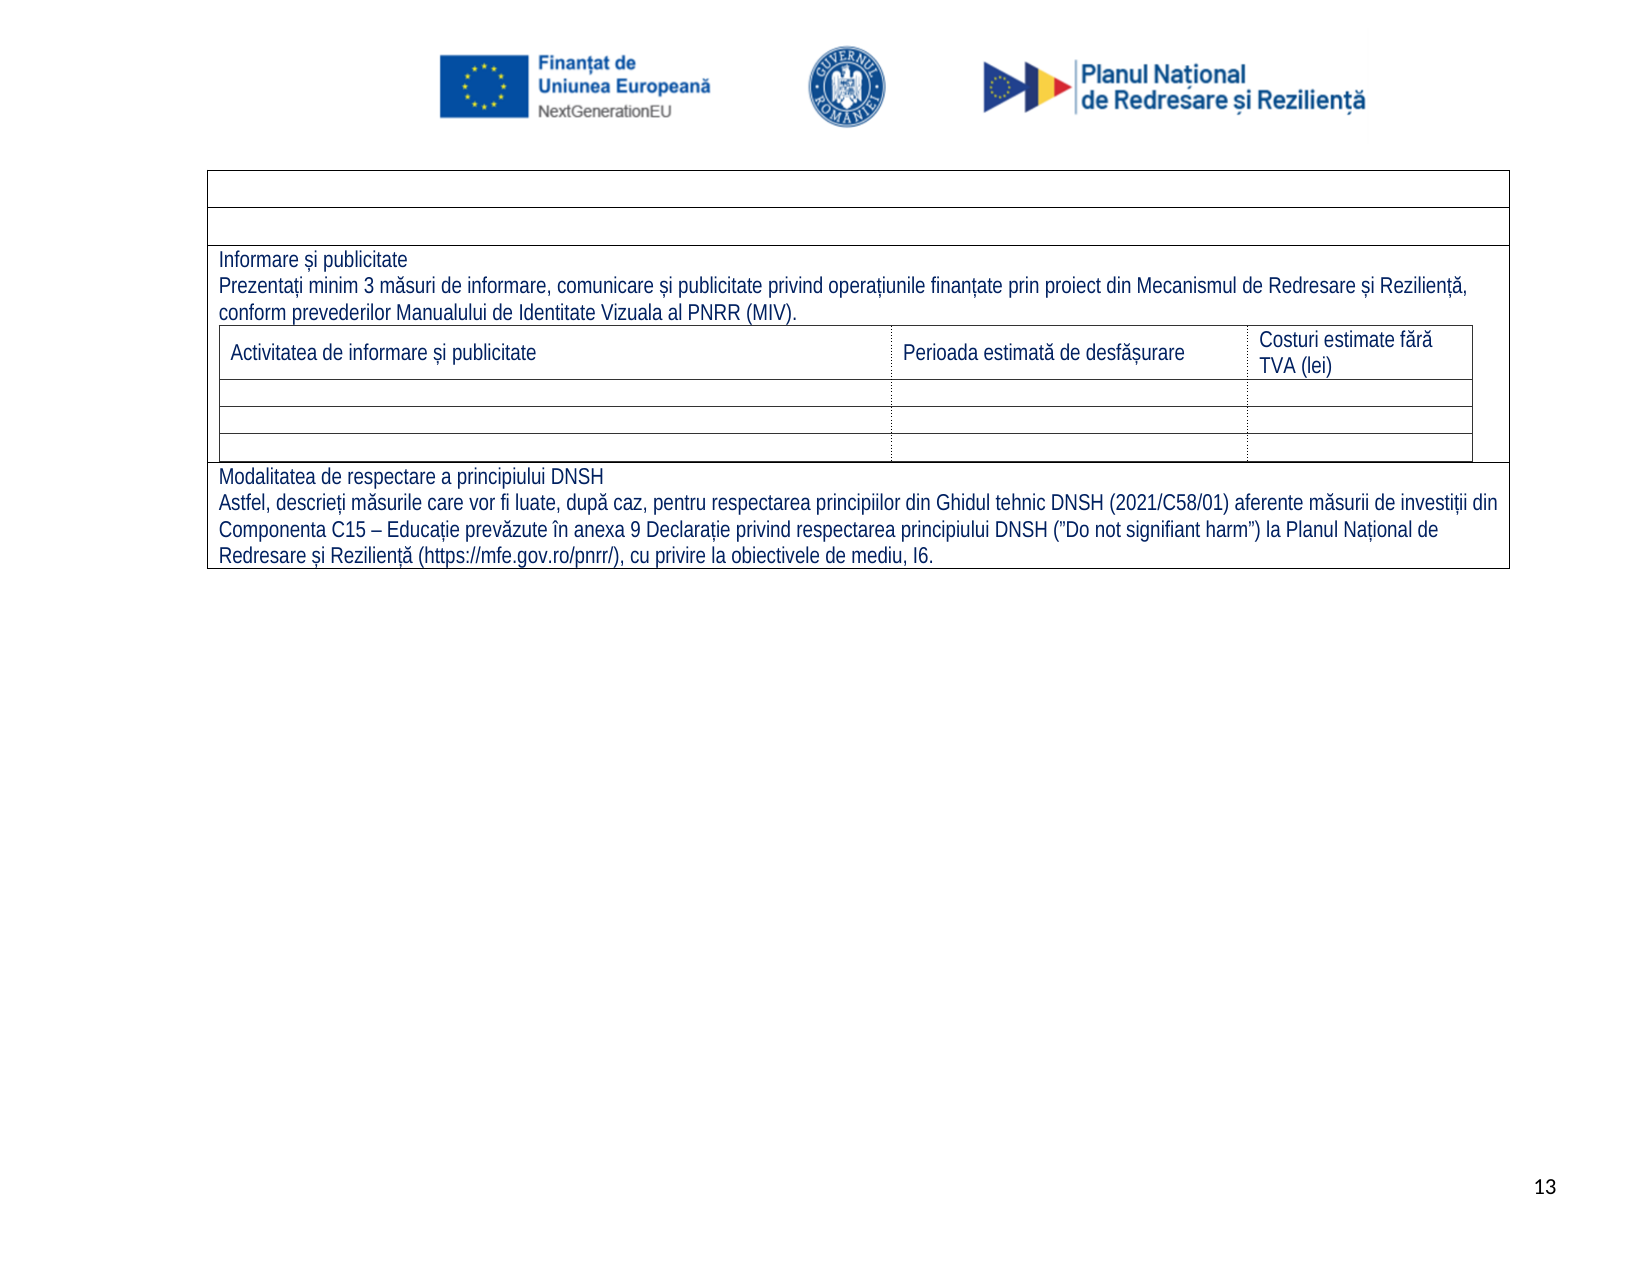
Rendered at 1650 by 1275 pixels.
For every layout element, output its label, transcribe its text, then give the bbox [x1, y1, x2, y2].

table_header [1510, 170, 1514, 207]
picture [393, 28, 1369, 144]
table_cell Modalitatea de respectare a principiului DNSH Astfel, descrieți măsurile care vor fi luate, după caz, pentru respectarea principiilor din Ghidul tehnic DNSH (2021/C58/01) aferente măsurii de investiții din Componenta C15 – Educație prevăzute în anexa 9 Declarație privind respectarea principiului DNSH (”Do not signifiant harm”) la Planul Național de Redresare și Reziliență (https://mfe.gov.ro/pnrr/), cu privire la obiectivele de mediu, I6. [208, 463, 1509, 568]
table_cell [1510, 207, 1514, 245]
table_cell [208, 208, 1509, 245]
table_cell [1510, 245, 1514, 462]
table_header [208, 171, 1509, 207]
table_cell [1510, 462, 1514, 568]
table_cell Informare și publicitate Prezentați minim 3 măsuri de informare, comunicare și publicitate privind operațiunile finanțate prin proiect din Mecanismul de Redresare și Reziliență, conform prevederilor Manualului de Identitate Vizuala al PNRR (MIV). [208, 246, 1509, 462]
